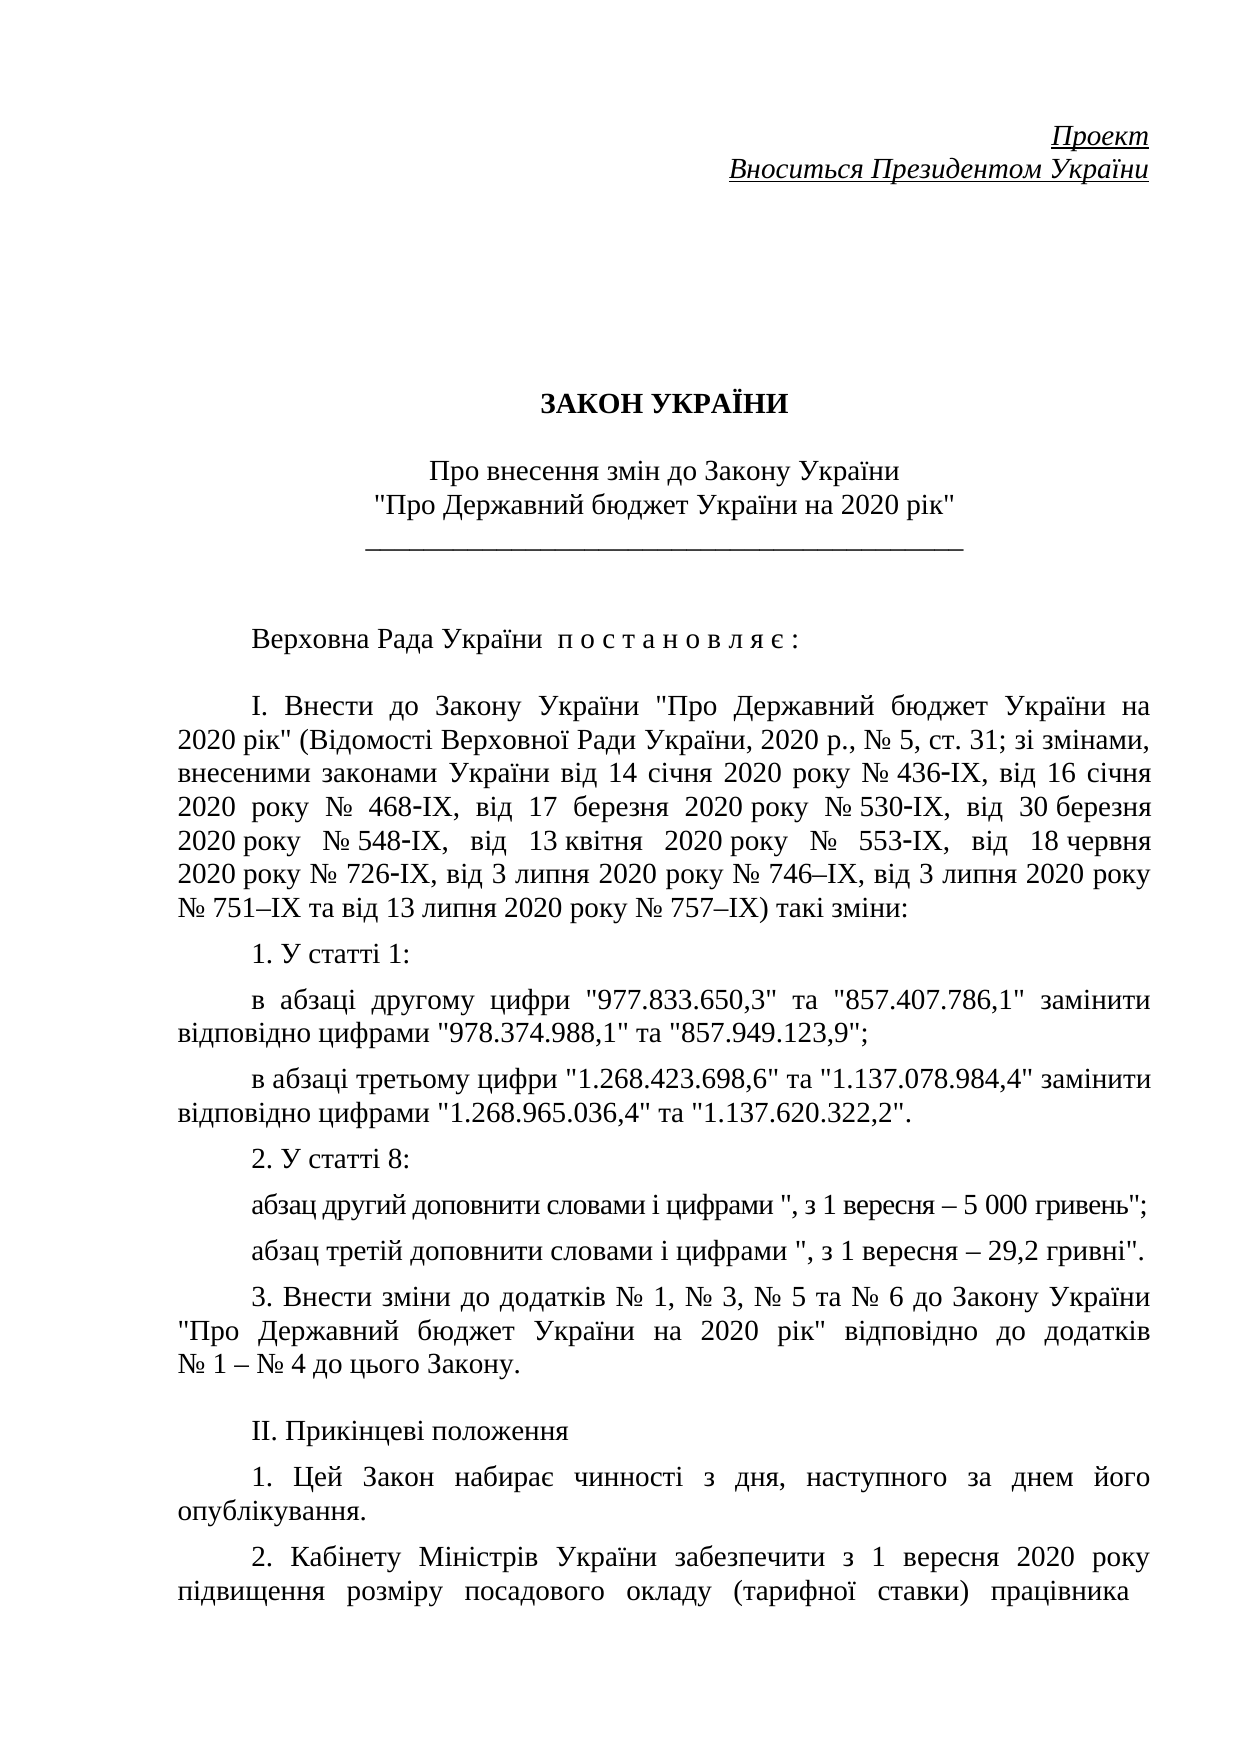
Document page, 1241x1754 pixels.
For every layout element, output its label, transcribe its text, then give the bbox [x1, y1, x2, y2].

text ЗАКОН УКРАЇНИ [177, 386, 1152, 420]
text 1. У статті 1: [177, 936, 1152, 969]
text I. Внести до Закону України "Про Державний бюджет України на 2020 рік" (Відомості Верховної Ради України, 2020 р., № 5, ст. 31; зі змінами, внесеними законами України від 14 січня 2020 року № 436IX, від 16 січня 2020 року № 468IX, від 17 березня 2020 року № 530IX, від 30 березня 2020 року № 548IX, від 13 квітня 2020 року № 553IX, від 18 червня 2020 року № 726IX, від 3 липня 2020 року № 746–IX, від 3 липня 2020 року № 751–IX та від 13 липня 2020 року № 757–IX) такі зміни: [177, 688, 1152, 923]
list 2. У статті 8: [177, 1141, 1152, 1175]
list II. Прикінцеві положення [177, 1413, 1152, 1447]
text Проект [177, 118, 1152, 152]
text Верховна Рада України п о с т а н о в л я є : [177, 621, 1152, 655]
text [177, 1539, 1152, 1606]
list абзац третій доповнити словами і цифрами ", з 1 вересня – 29,2 гривні". [177, 1233, 1152, 1267]
list 3. Внести зміни до додатків № 1, № 3, № 5 та № 6 до Закону України "Про Державний бюджет України на 2020 рік" відповідно до додатків № 1 – № 4 до цього Закону. [177, 1279, 1152, 1380]
text Вноситься Президентом України [177, 152, 1152, 185]
text _________________________________________ [177, 521, 1152, 554]
text 1. Цей Закон набирає чинності з дня, наступного за днем його опублікування. [177, 1459, 1152, 1527]
list в абзаці третьому цифри "1.268.423.698,6" та "1.137.078.984,4" замінити відповідно цифрами "1.268.965.036,4" та "1.137.620.322,2". [177, 1062, 1152, 1129]
list абзац другий доповнити словами і цифрами ", з 1 вересня – 5 000 гривень"; [177, 1187, 1152, 1221]
list в абзаці другому цифри "977.833.650,3" та "857.407.786,1" замінити відповідно цифрами "978.374.988,1" та "857.949.123,9"; [177, 982, 1152, 1049]
text Про внесення змін до Закону України "Про Державний бюджет України на 2020 рік" [177, 453, 1152, 521]
